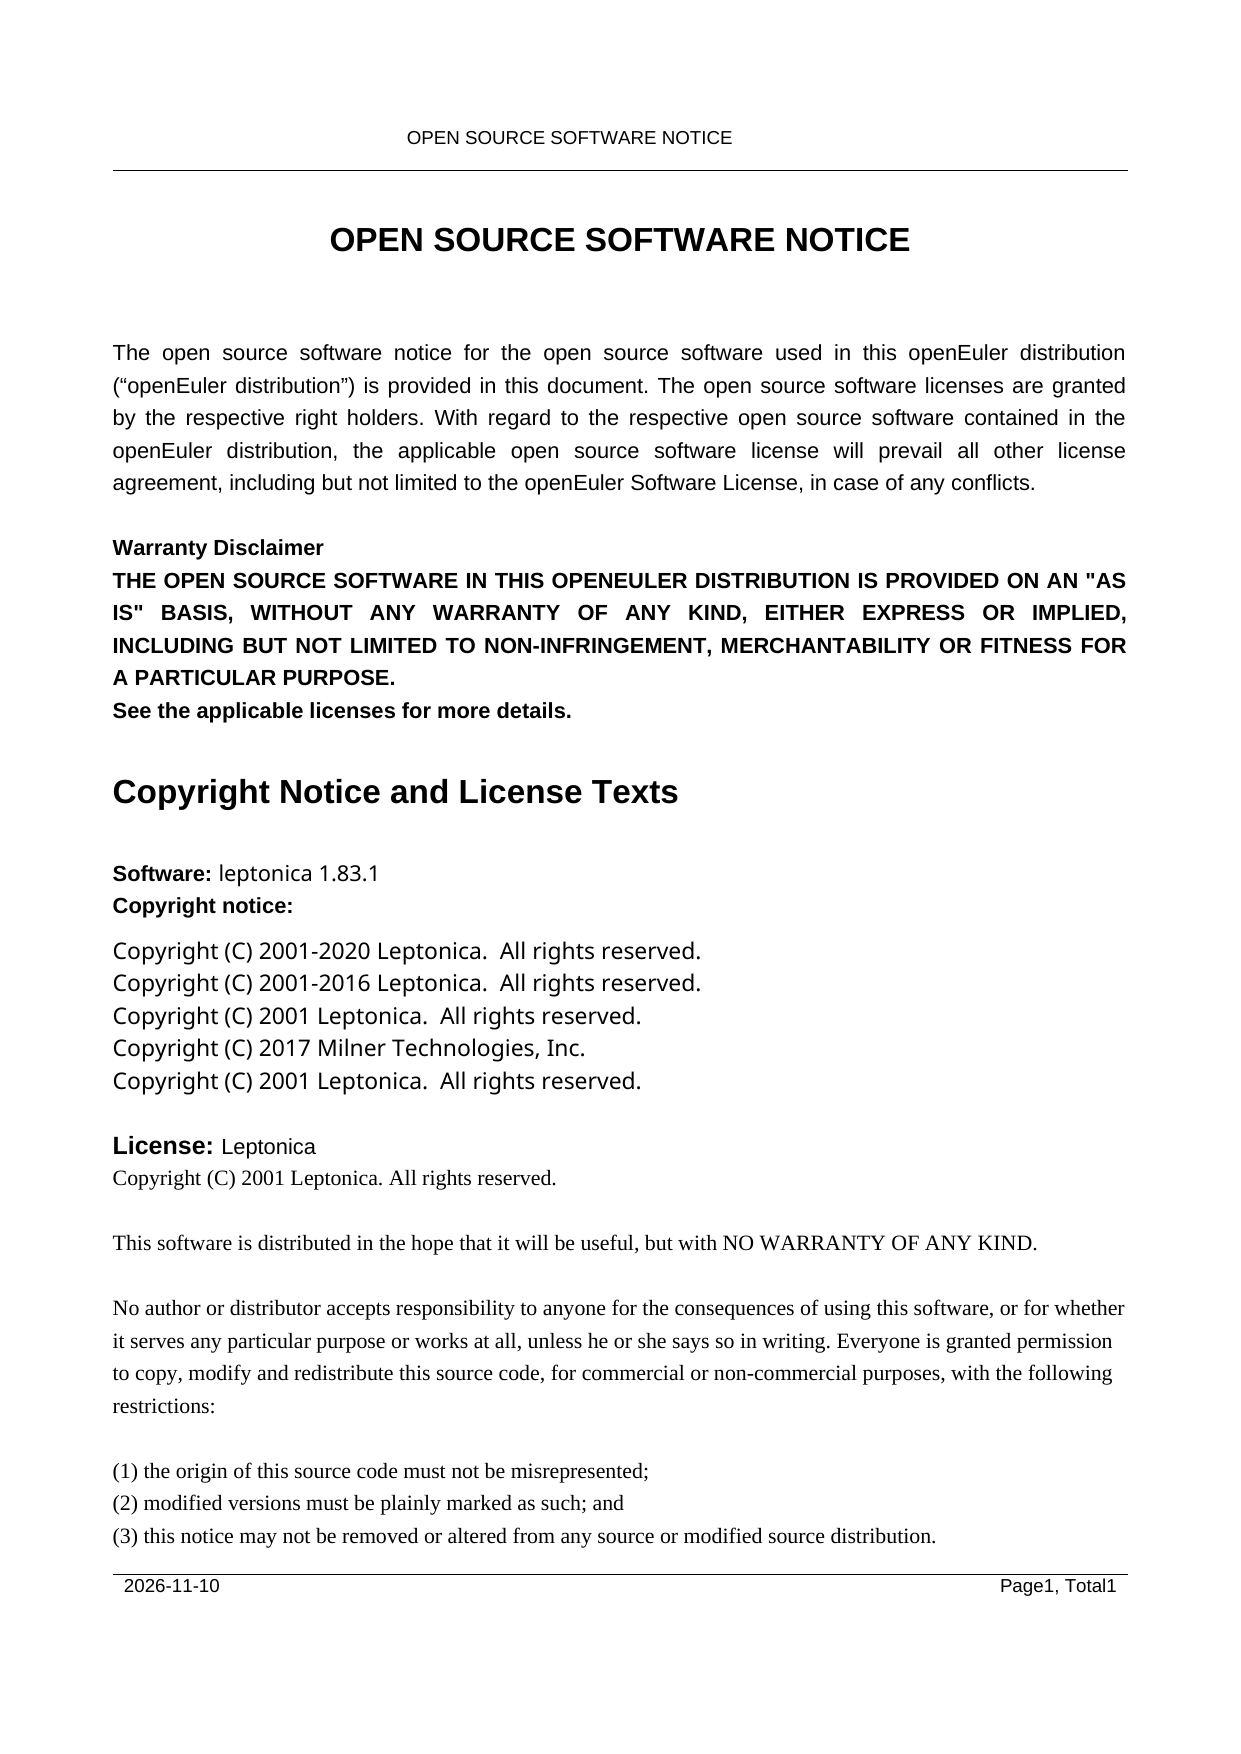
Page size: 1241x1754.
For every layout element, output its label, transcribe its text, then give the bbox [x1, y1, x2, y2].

text Warranty Disclaimer [112, 531, 1128, 564]
text Copyright Notice and License Texts [112, 759, 1128, 824]
text Copyright (C) 2001 Leptonica. All rights reserved. This software is distributed in the hope that it will be useful, but with NO WARRANTY OF ANY KIND. No author or distributor accepts responsibility to anyone for the consequences of using this software, or for whether it serves any particular purpose or works at all, unless he or she says so in writing. Everyone is granted permission to copy, modify and redistribute this source code, for commercial or non-commercial purposes, with the following restrictions: (1) the origin of this source code must not be misrepresented; (2) modified versions must be plainly marked as such; and (3) this notice may not be removed or altered from any source or modified source distribution. [112, 1161, 1128, 1551]
text OPEN SOURCE SOFTWARE NOTICE [112, 206, 1128, 271]
text Copyright notice: [112, 889, 1128, 921]
text The open source software notice for the open source software used in this openEuler distribution (“openEuler distribution”) is provided in this document. The open source software licenses are granted by the respective right holders. With regard to the respective open source software contained in the openEuler distribution, the applicable open source software license will prevail all other license agreement, including but not limited to the openEuler Software License, in case of any conflicts. [112, 336, 1128, 499]
text Copyright (C) 2001-2020 Leptonica. All rights reserved. Copyright (C) 2001-2016 Leptonica. All rights reserved. Copyright (C) 2001 Leptonica. All rights reserved. Copyright (C) 2017 Milner Technologies, Inc. Copyright (C) 2001 Leptonica. All rights reserved. [112, 934, 1128, 1129]
title Software: leptonica 1.83.1 [112, 856, 1128, 889]
text License: Leptonica [112, 1129, 1128, 1161]
text THE OPEN SOURCE SOFTWARE IN THIS OPENEULER DISTRIBUTION IS PROVIDED ON AN "AS IS" BASIS, WITHOUT ANY WARRANTY OF ANY KIND, EITHER EXPRESS OR IMPLIED, INCLUDING BUT NOT LIMITED TO NON-INFRINGEMENT, MERCHANTABILITY OR FITNESS FOR A PARTICULAR PURPOSE. See the applicable licenses for more details. [112, 564, 1128, 726]
